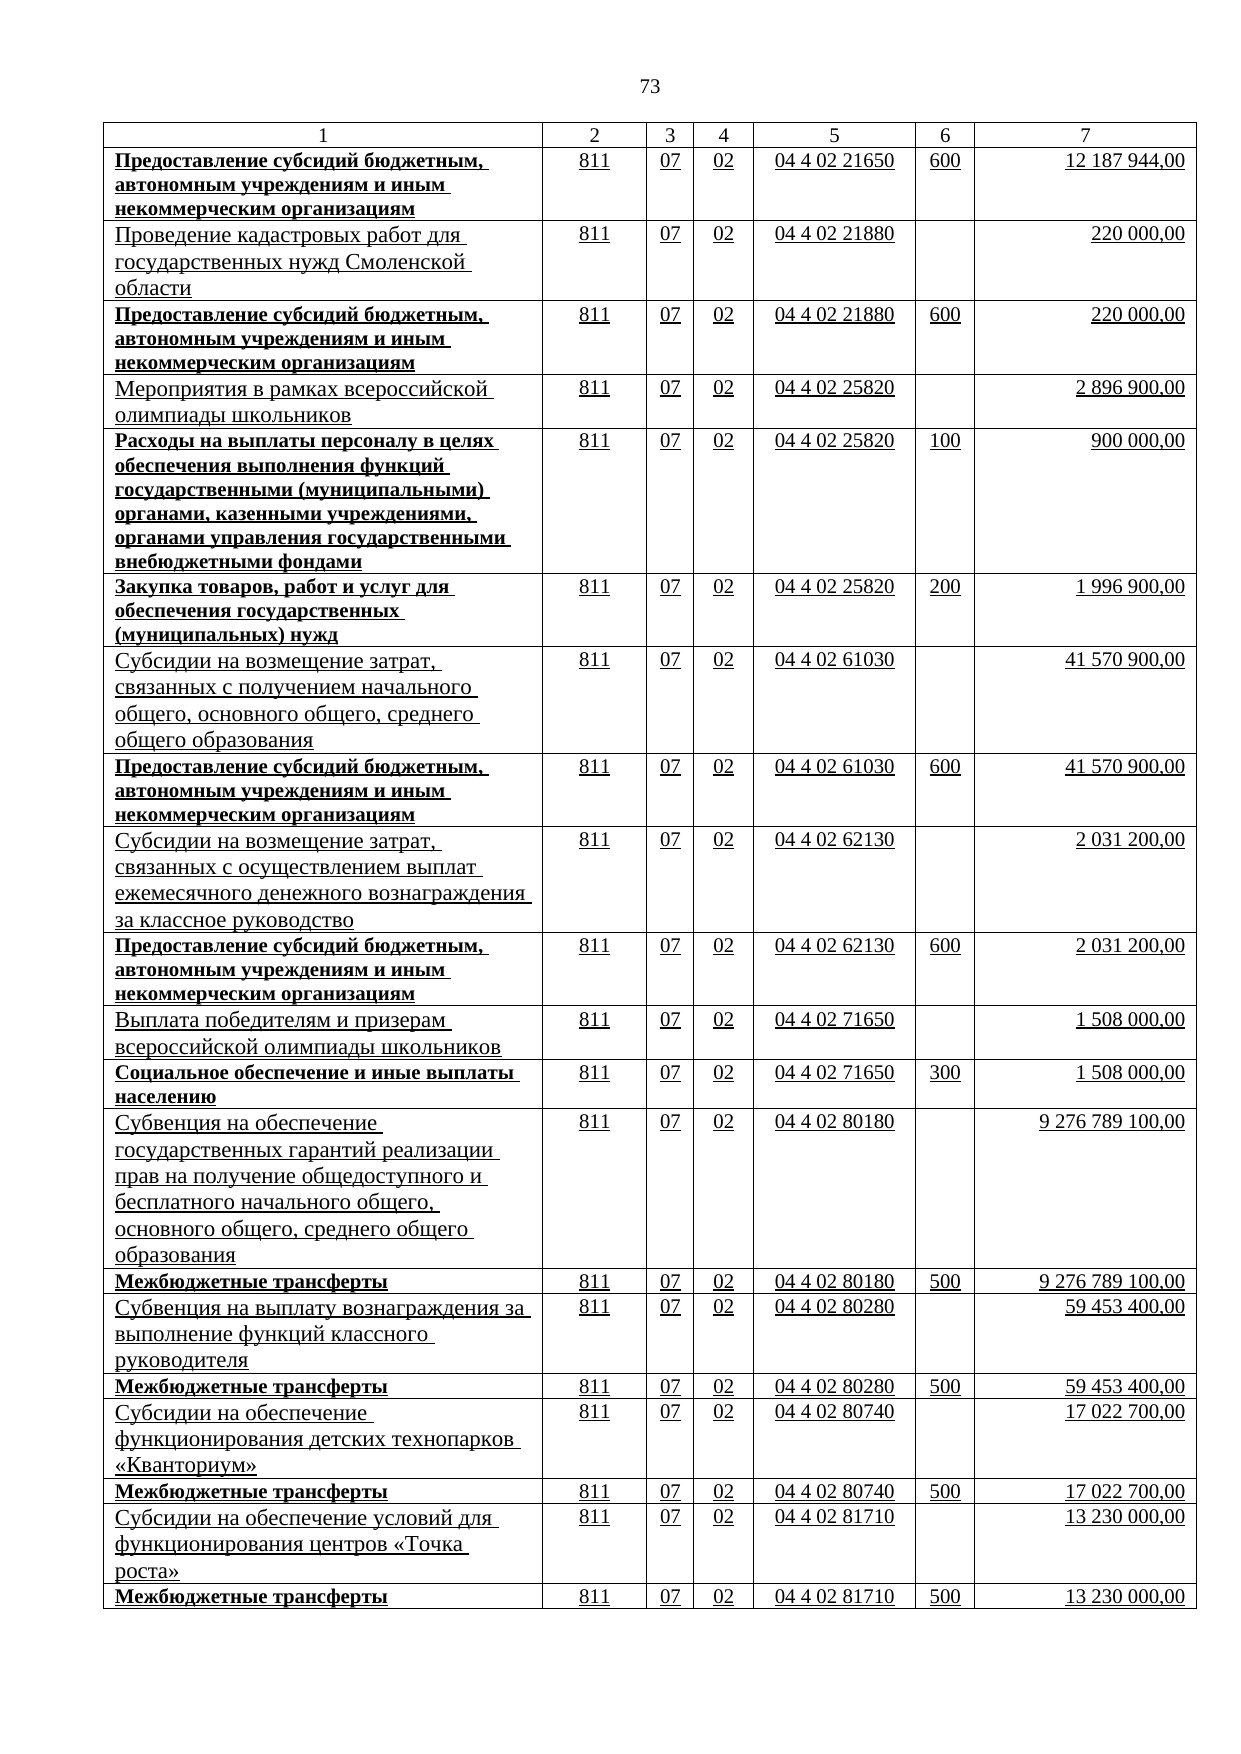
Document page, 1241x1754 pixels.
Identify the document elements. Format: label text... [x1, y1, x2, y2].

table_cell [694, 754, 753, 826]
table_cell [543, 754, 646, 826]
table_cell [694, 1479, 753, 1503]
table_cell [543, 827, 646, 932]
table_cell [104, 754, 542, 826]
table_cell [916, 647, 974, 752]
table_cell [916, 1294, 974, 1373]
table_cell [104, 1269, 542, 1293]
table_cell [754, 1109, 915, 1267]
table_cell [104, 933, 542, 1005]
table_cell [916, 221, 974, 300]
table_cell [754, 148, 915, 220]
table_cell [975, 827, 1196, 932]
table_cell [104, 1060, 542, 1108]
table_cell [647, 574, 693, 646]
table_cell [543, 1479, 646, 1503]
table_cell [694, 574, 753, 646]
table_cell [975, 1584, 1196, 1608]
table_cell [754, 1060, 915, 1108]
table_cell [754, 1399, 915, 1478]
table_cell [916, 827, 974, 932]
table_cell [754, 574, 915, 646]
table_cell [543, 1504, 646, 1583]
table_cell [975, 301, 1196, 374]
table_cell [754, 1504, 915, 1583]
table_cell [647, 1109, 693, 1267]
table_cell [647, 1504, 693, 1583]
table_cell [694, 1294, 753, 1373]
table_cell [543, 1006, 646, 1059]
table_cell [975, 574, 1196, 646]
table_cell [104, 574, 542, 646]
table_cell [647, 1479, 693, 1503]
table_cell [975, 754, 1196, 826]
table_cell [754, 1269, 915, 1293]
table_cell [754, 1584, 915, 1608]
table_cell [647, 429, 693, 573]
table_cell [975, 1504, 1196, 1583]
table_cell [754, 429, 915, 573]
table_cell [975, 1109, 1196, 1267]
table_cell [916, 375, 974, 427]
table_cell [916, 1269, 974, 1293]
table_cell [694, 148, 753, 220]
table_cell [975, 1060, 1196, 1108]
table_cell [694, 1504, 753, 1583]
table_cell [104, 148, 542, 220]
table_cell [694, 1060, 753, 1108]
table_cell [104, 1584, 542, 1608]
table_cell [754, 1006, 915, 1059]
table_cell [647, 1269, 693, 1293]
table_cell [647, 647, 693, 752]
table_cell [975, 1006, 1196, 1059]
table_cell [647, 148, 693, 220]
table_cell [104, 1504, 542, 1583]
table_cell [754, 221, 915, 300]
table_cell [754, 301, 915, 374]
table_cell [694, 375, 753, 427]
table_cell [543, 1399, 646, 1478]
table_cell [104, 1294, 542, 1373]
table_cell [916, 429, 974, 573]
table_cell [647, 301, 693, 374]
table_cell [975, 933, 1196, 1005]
table_header 5 [754, 123, 915, 147]
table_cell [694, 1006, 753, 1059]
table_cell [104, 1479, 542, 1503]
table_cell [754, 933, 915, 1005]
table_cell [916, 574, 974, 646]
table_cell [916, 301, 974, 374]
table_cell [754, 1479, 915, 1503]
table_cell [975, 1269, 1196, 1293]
table_header 6 [916, 123, 974, 147]
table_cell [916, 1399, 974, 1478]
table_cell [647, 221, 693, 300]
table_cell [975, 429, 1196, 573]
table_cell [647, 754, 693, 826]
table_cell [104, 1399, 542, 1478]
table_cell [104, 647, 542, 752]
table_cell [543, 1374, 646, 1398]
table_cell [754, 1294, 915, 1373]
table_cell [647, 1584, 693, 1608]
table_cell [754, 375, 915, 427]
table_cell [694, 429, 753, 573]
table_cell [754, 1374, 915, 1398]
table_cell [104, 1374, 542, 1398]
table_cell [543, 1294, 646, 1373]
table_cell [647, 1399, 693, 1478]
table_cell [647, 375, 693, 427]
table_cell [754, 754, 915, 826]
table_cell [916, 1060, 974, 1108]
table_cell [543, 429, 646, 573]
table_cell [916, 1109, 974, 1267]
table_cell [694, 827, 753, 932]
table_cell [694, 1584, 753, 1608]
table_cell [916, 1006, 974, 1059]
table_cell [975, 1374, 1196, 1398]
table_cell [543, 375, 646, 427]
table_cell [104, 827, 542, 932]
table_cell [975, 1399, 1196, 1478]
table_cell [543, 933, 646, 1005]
table_header 7 [975, 123, 1196, 147]
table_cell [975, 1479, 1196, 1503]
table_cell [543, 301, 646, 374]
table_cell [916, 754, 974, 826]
table_header 1 [104, 123, 542, 147]
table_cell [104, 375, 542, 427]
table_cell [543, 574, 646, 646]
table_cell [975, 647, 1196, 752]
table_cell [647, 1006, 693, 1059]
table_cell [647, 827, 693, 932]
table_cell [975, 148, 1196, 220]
table_header 3 [647, 123, 693, 147]
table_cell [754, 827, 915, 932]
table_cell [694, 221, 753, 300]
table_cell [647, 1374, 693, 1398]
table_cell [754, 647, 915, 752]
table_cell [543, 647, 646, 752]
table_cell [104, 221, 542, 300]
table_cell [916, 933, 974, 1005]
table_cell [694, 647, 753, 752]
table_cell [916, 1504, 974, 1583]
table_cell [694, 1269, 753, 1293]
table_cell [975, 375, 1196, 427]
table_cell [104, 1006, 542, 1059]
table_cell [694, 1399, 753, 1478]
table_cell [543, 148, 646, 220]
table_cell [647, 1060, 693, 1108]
table_header 2 [543, 123, 646, 147]
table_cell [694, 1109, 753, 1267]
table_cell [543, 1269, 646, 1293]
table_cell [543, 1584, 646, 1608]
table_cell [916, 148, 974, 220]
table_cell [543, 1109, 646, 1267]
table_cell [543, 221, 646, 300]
table_header 4 [694, 123, 753, 147]
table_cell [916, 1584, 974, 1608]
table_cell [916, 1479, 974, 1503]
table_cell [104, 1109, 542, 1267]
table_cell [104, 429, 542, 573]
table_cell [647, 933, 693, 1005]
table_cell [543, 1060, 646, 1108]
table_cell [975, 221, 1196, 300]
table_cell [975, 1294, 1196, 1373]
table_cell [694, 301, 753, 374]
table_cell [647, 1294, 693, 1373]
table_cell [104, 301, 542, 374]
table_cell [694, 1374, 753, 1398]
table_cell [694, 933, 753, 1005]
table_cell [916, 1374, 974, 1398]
